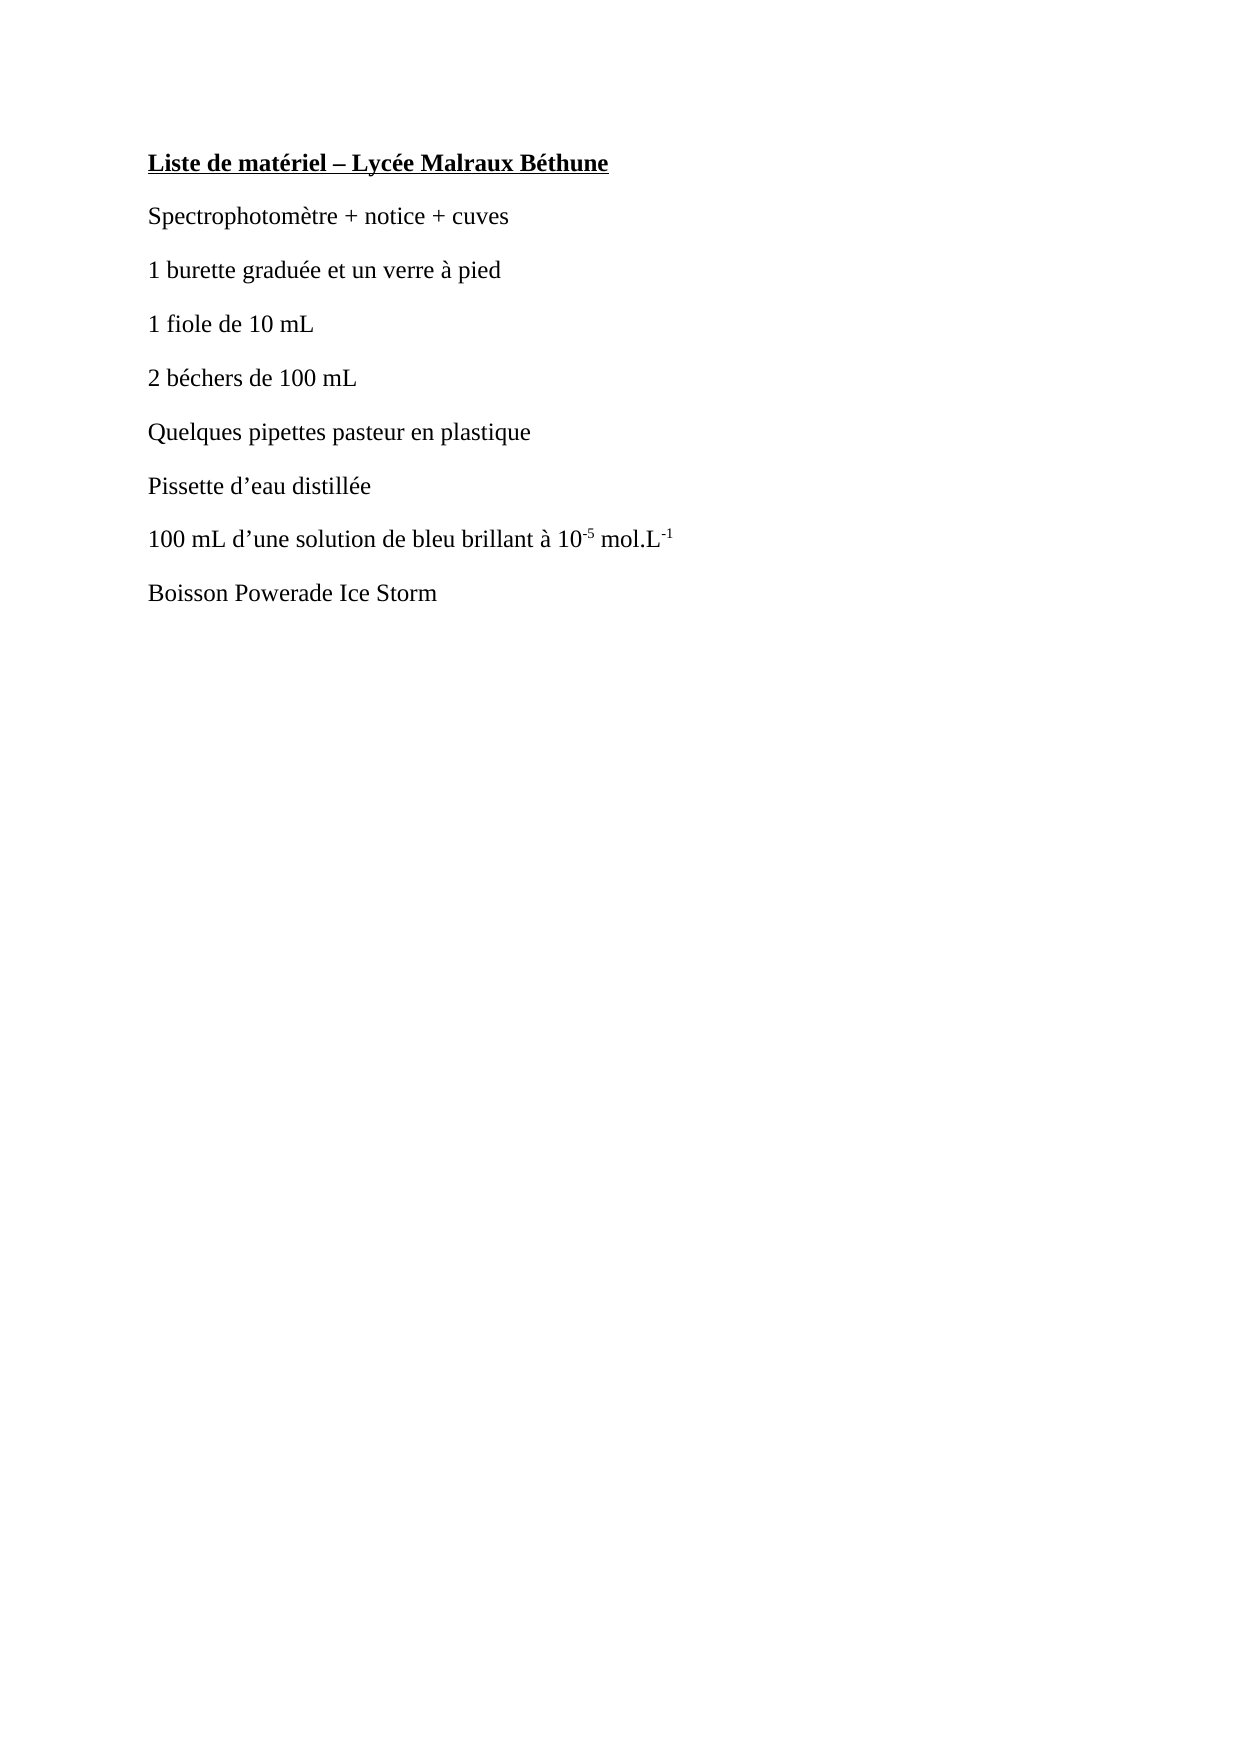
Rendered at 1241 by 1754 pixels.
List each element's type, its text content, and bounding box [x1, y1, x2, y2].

text 1 burette graduée et un verre à pied [148, 255, 1093, 284]
text Boisson Powerade Ice Storm [148, 578, 1093, 607]
text Quelques pipettes pasteur en plastique [148, 417, 1093, 446]
text Liste de matériel – Lycée Malraux Béthune [148, 148, 1093, 176]
text 2 béchers de 100 mL [148, 363, 1093, 392]
text 100 mL d’une solution de bleu brillant à 10-5 mol.L-1 [148, 524, 1093, 553]
text 1 fiole de 10 mL [148, 309, 1093, 338]
text Pissette d’eau distillée [148, 471, 1093, 499]
text Spectrophotomètre + notice + cuves [148, 201, 1093, 230]
